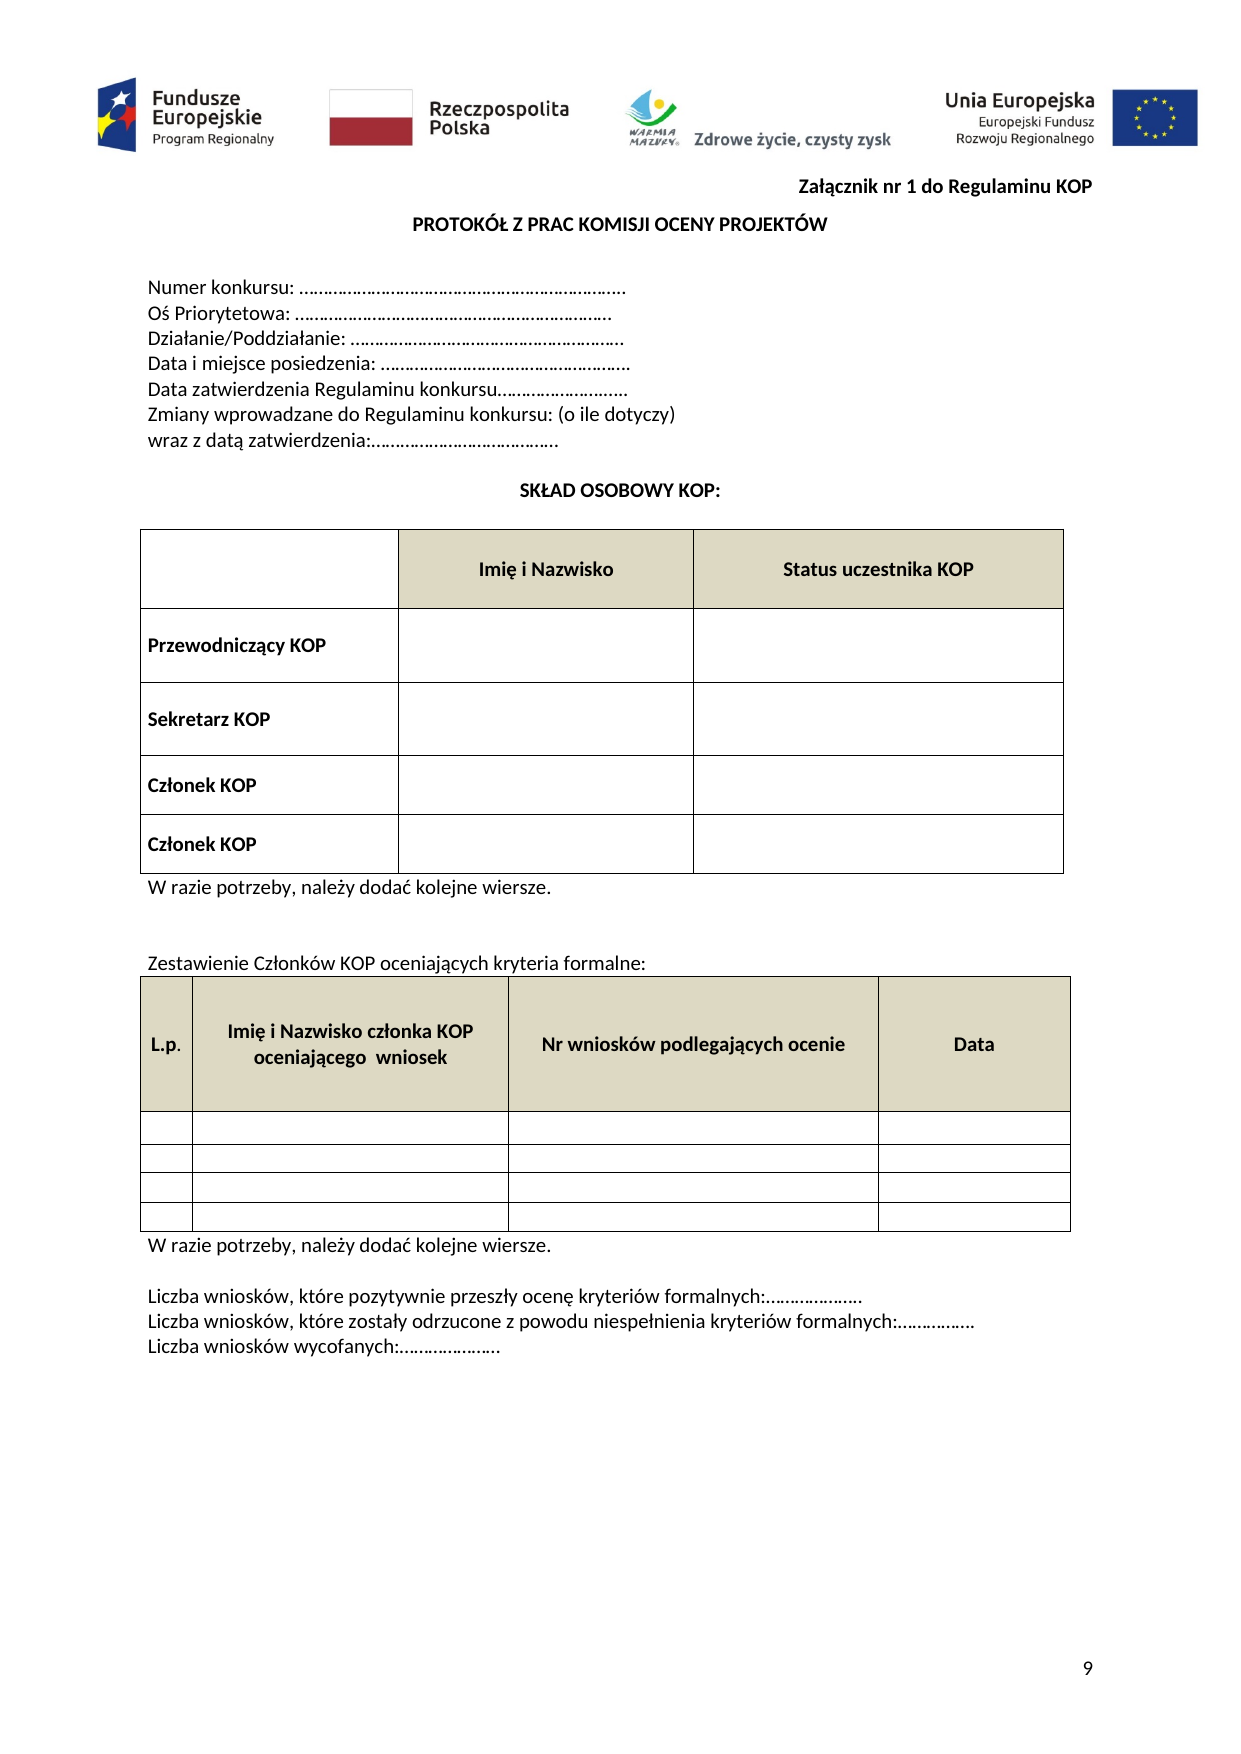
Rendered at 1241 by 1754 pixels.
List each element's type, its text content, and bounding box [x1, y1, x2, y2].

text Działanie/Poddziałanie: ………………………………………………… [148, 325, 1093, 351]
table_cell [509, 1173, 878, 1202]
table_cell [399, 815, 693, 873]
table_cell [141, 1203, 192, 1231]
table_cell Sekretarz KOP [141, 683, 398, 755]
text W razie potrzeby, należy dodać kolejne wiersze. [148, 874, 1093, 900]
table_cell [141, 1173, 192, 1202]
text Załącznik nr 1 do Regulaminu KOP [148, 171, 1093, 198]
table_cell [141, 1145, 192, 1172]
table_cell [193, 1145, 508, 1172]
table_cell [509, 1203, 878, 1231]
text Zmiany wprowadzane do Regulaminu konkursu: (o ile dotyczy) wraz z datą zatwierdzenia:………………………………… [148, 401, 1093, 452]
table_header L.p. [141, 977, 192, 1111]
text Zestawienie Członków KOP oceniających kryteria formalne: [148, 951, 1093, 976]
text SKŁAD OSOBOWY KOP: [148, 478, 1093, 503]
table_cell [879, 1173, 1070, 1202]
text PROTOKÓŁ Z PRAC KOMISJI OCENY PROJEKTÓW [148, 211, 1093, 236]
table_cell [193, 1173, 508, 1202]
table_header [141, 530, 398, 608]
text Data zatwierdzenia Regulaminu konkursu………………….….. [148, 376, 1093, 401]
table_cell [509, 1112, 878, 1144]
table_cell [694, 683, 1063, 755]
table_cell [509, 1145, 878, 1172]
table_header Imię i Nazwisko członka KOP oceniającego wniosek [193, 977, 508, 1111]
table_header Imię i Nazwisko [399, 530, 693, 608]
table_header Status uczestnika KOP [694, 530, 1063, 608]
text Liczba wniosków, które pozytywnie przeszły ocenę kryteriów formalnych:……………….. [148, 1283, 1093, 1308]
table_cell [141, 1112, 192, 1144]
table_cell [193, 1203, 508, 1231]
table_cell Przewodniczący KOP [141, 609, 398, 682]
table_cell Członek KOP [141, 756, 398, 814]
text Numer konkursu: ………………………………………………………….. [148, 274, 1093, 300]
text Oś Priorytetowa: ………………………………………………………… [148, 300, 1093, 325]
table_cell [399, 756, 693, 814]
table_header Nr wniosków podlegających ocenie [509, 977, 878, 1111]
picture [56, 55, 1235, 171]
table_cell [694, 756, 1063, 814]
table_cell [193, 1112, 508, 1144]
text Data i miejsce posiedzenia: ……………………………………………. [148, 351, 1093, 376]
text Liczba wniosków wycofanych:………………… [148, 1334, 1093, 1359]
table_header Data [879, 977, 1070, 1111]
table_cell [879, 1112, 1070, 1144]
table_cell [879, 1145, 1070, 1172]
table_cell [694, 815, 1063, 873]
table_cell [399, 609, 693, 682]
table_cell Członek KOP [141, 815, 398, 873]
table_cell [879, 1203, 1070, 1231]
text W razie potrzeby, należy dodać kolejne wiersze. [148, 1232, 1093, 1257]
table_cell [694, 609, 1063, 682]
text Liczba wniosków, które zostały odrzucone z powodu niespełnienia kryteriów formalnych:……………. [148, 1308, 1093, 1334]
table_cell [399, 683, 693, 755]
